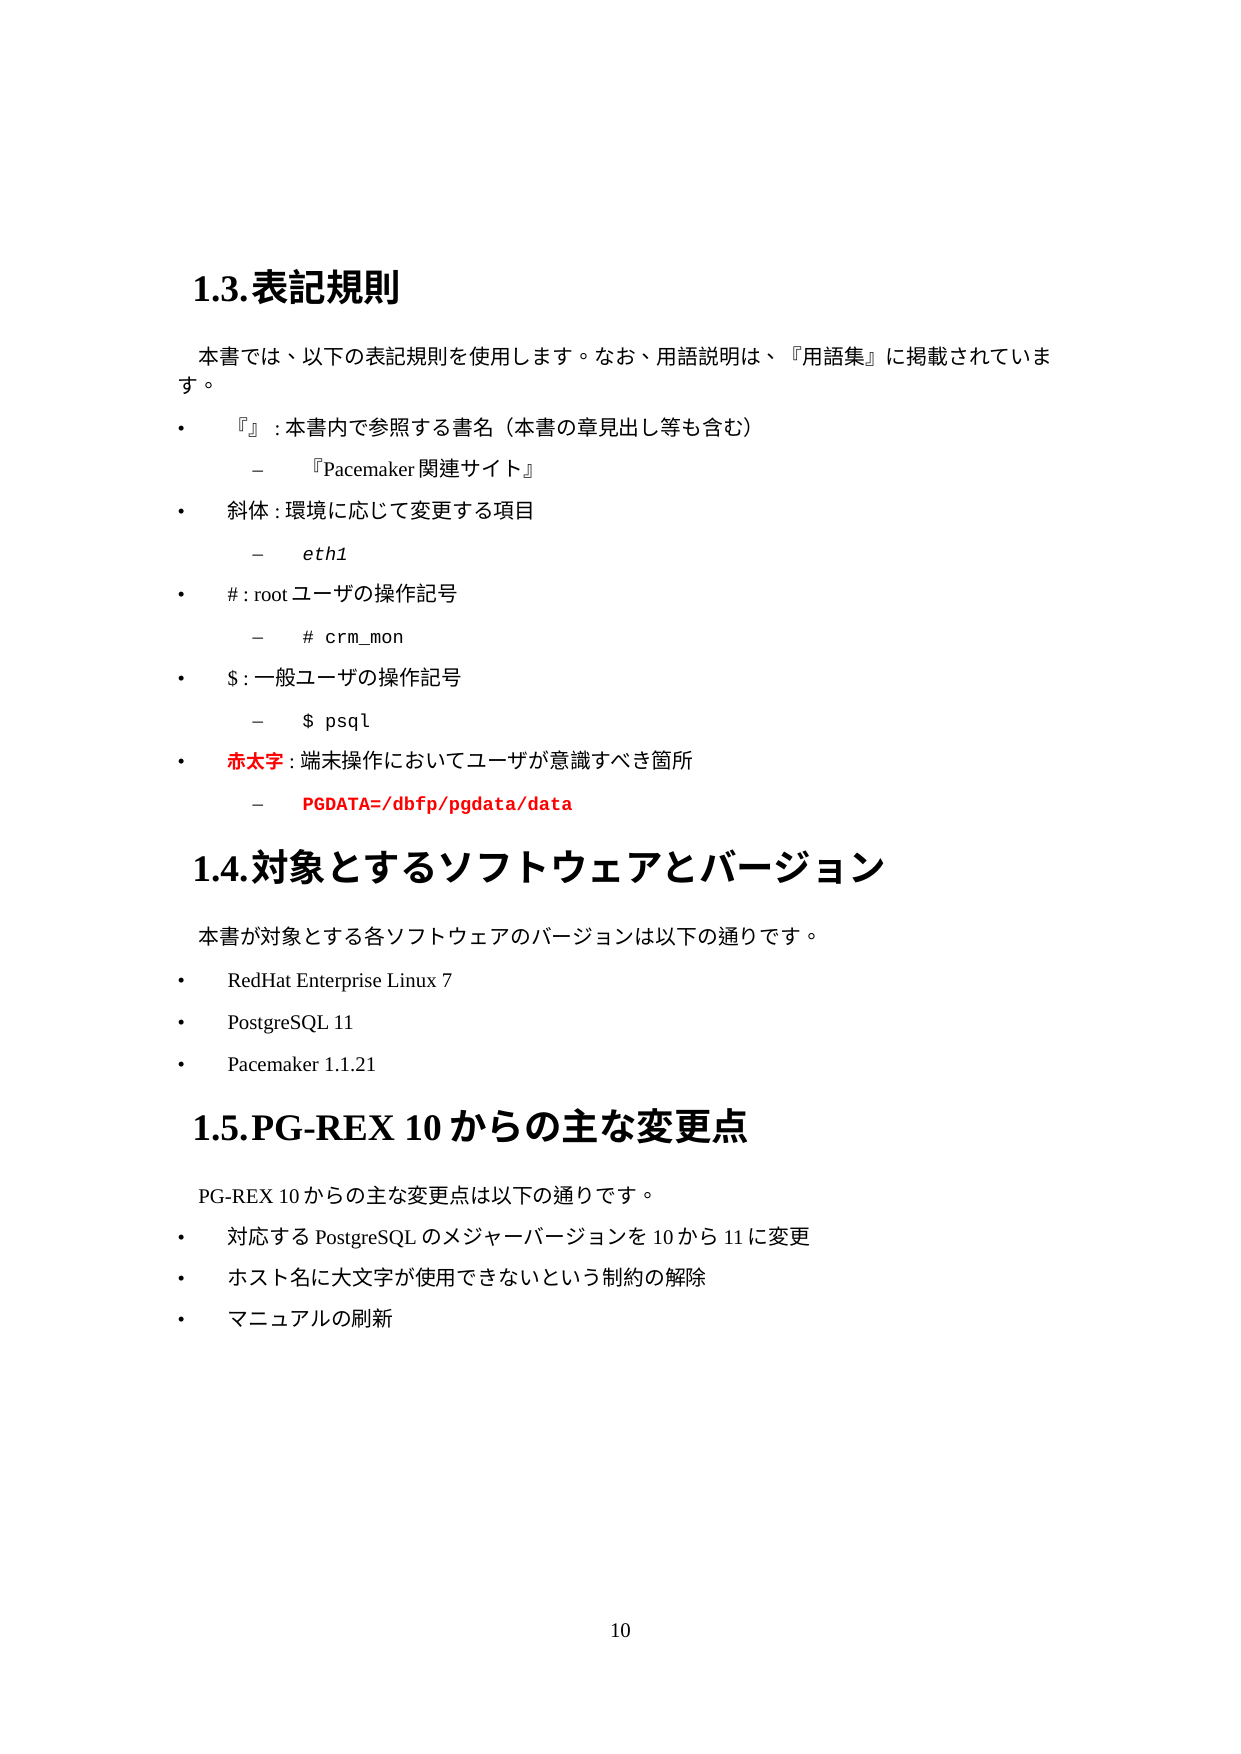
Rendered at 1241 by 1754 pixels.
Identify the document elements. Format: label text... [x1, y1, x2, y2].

list PGDATA=/dbfp/pgdata/data [252, 787, 1054, 816]
list 『』 : 本書内で参照する書名（本書の章見出し等も含む） [177, 412, 1054, 441]
list # : rootユーザの操作記号 [177, 579, 1054, 608]
list PostgreSQL 11 [177, 1005, 1054, 1034]
list Pacemaker 1.1.21 [177, 1046, 1054, 1076]
list 赤太字 : 端末操作においてユーザが意識すべき箇所 [177, 745, 1054, 774]
list eth1 [252, 537, 1054, 566]
list 『Pacemaker関連サイト』 [252, 454, 1054, 483]
list マニュアルの刷新 [177, 1304, 1063, 1333]
subtitle 対象とするソフトウェアとバージョン [192, 841, 1063, 892]
text 本書が対象とする各ソフトウェアのバージョンは以下の通りです。 [177, 921, 1054, 951]
list $ : 一般ユーザの操作記号 [177, 662, 1054, 691]
list 対応するPostgreSQLのメジャーバージョンを10から11に変更 [177, 1222, 1063, 1251]
list RedHat Enterprise Linux 7 [177, 963, 1054, 992]
text PG-REX 10からの主な変更点は以下の通りです。 [177, 1181, 1054, 1210]
subtitle 表記規則 [192, 261, 1063, 312]
subtitle PG-REX 10からの主な変更点 [192, 1101, 1063, 1152]
list 斜体 : 環境に応じて変更する項目 [177, 495, 1054, 524]
text 本書では、以下の表記規則を使用します。なお、用語説明は、『用語集』に掲載されています。 [177, 341, 1054, 399]
list # crm_mon [252, 620, 1054, 649]
list $ psql [252, 704, 1054, 733]
list ホスト名に大文字が使用できないという制約の解除 [177, 1263, 1063, 1292]
